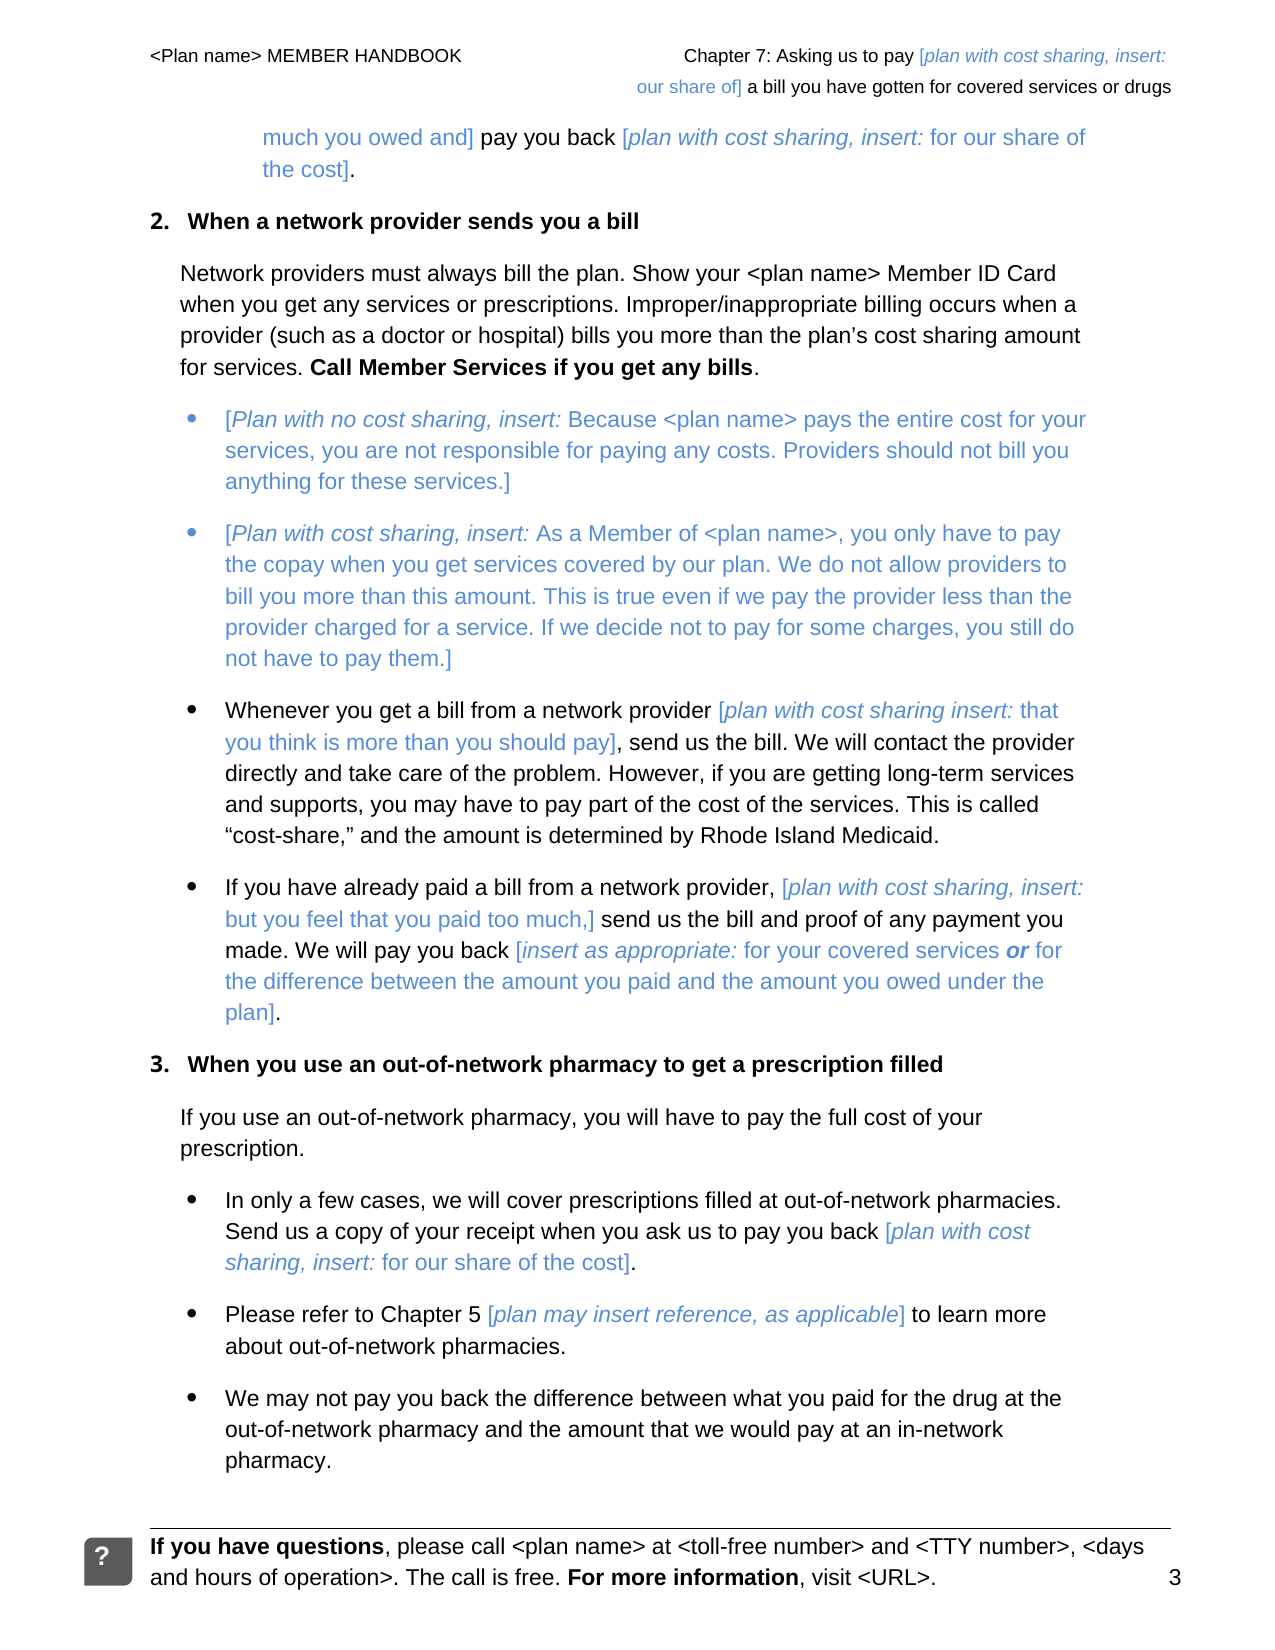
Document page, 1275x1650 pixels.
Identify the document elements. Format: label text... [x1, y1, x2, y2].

list If you have already paid a bill from a network provider, [plan with cost sharing, insert: but you feel that you paid too much,] send us the bill and proof of any payment you made. We will pay you back [insert as appropriate: for your covered services or for the difference between the amount you paid and the amount you owed under the plan]. [187, 871, 1096, 1027]
list When you use an out-of-network pharmacy to get a prescription filled [150, 1048, 1096, 1079]
list [Plan with no cost sharing, insert: Because <plan name> pays the entire cost for your services, you are not responsible for paying any costs. Providers should not bill you anything for these services.] [187, 402, 1096, 496]
list [Plan with cost sharing, insert: As a Member of <plan name>, you only have to pay the copay when you get services covered by our plan. We do not allow providers to bill you more than this amount. This is true even if we pay the provider less than the provider charged for a service. If we decide not to pay for some charges, you still do not have to pay them.] [187, 517, 1096, 673]
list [225, 121, 1096, 183]
list When a network provider sends you a bill [150, 204, 1096, 235]
list Please refer to Chapter 5 [plan may insert reference, as applicable] to learn more about out-of-network pharmacies. [187, 1298, 1096, 1360]
list Whenever you get a bill from a network provider [plan with cost sharing insert: that you think is more than you should pay], send us the bill. We will contact the provider directly and take care of the problem. However, if you are getting long-term services and supports, you may have to pay part of the cost of the services. This is called “cost-share,” and the amount is determined by Rhode Island Medicaid. [187, 694, 1096, 850]
list We may not pay you back the difference between what you paid for the drug at the out-of-network pharmacy and the amount that we would pay at an in-network pharmacy. [187, 1381, 1096, 1475]
text If you use an out-of-network pharmacy, you will have to pay the full cost of your prescription. [180, 1100, 1096, 1162]
text Network providers must always bill the plan. Show your <plan name> Member ID Card when you get any services or prescriptions. Improper/inappropriate billing occurs when a provider (such as a doctor or hospital) bills you more than the plan’s cost sharing amount for services. Call Member Services if you get any bills. [180, 256, 1096, 381]
list In only a few cases, we will cover prescriptions filled at out-of-network pharmacies. Send us a copy of your receipt when you ask us to pay you back [plan with cost sharing, insert: for our share of the cost]. [187, 1183, 1096, 1277]
